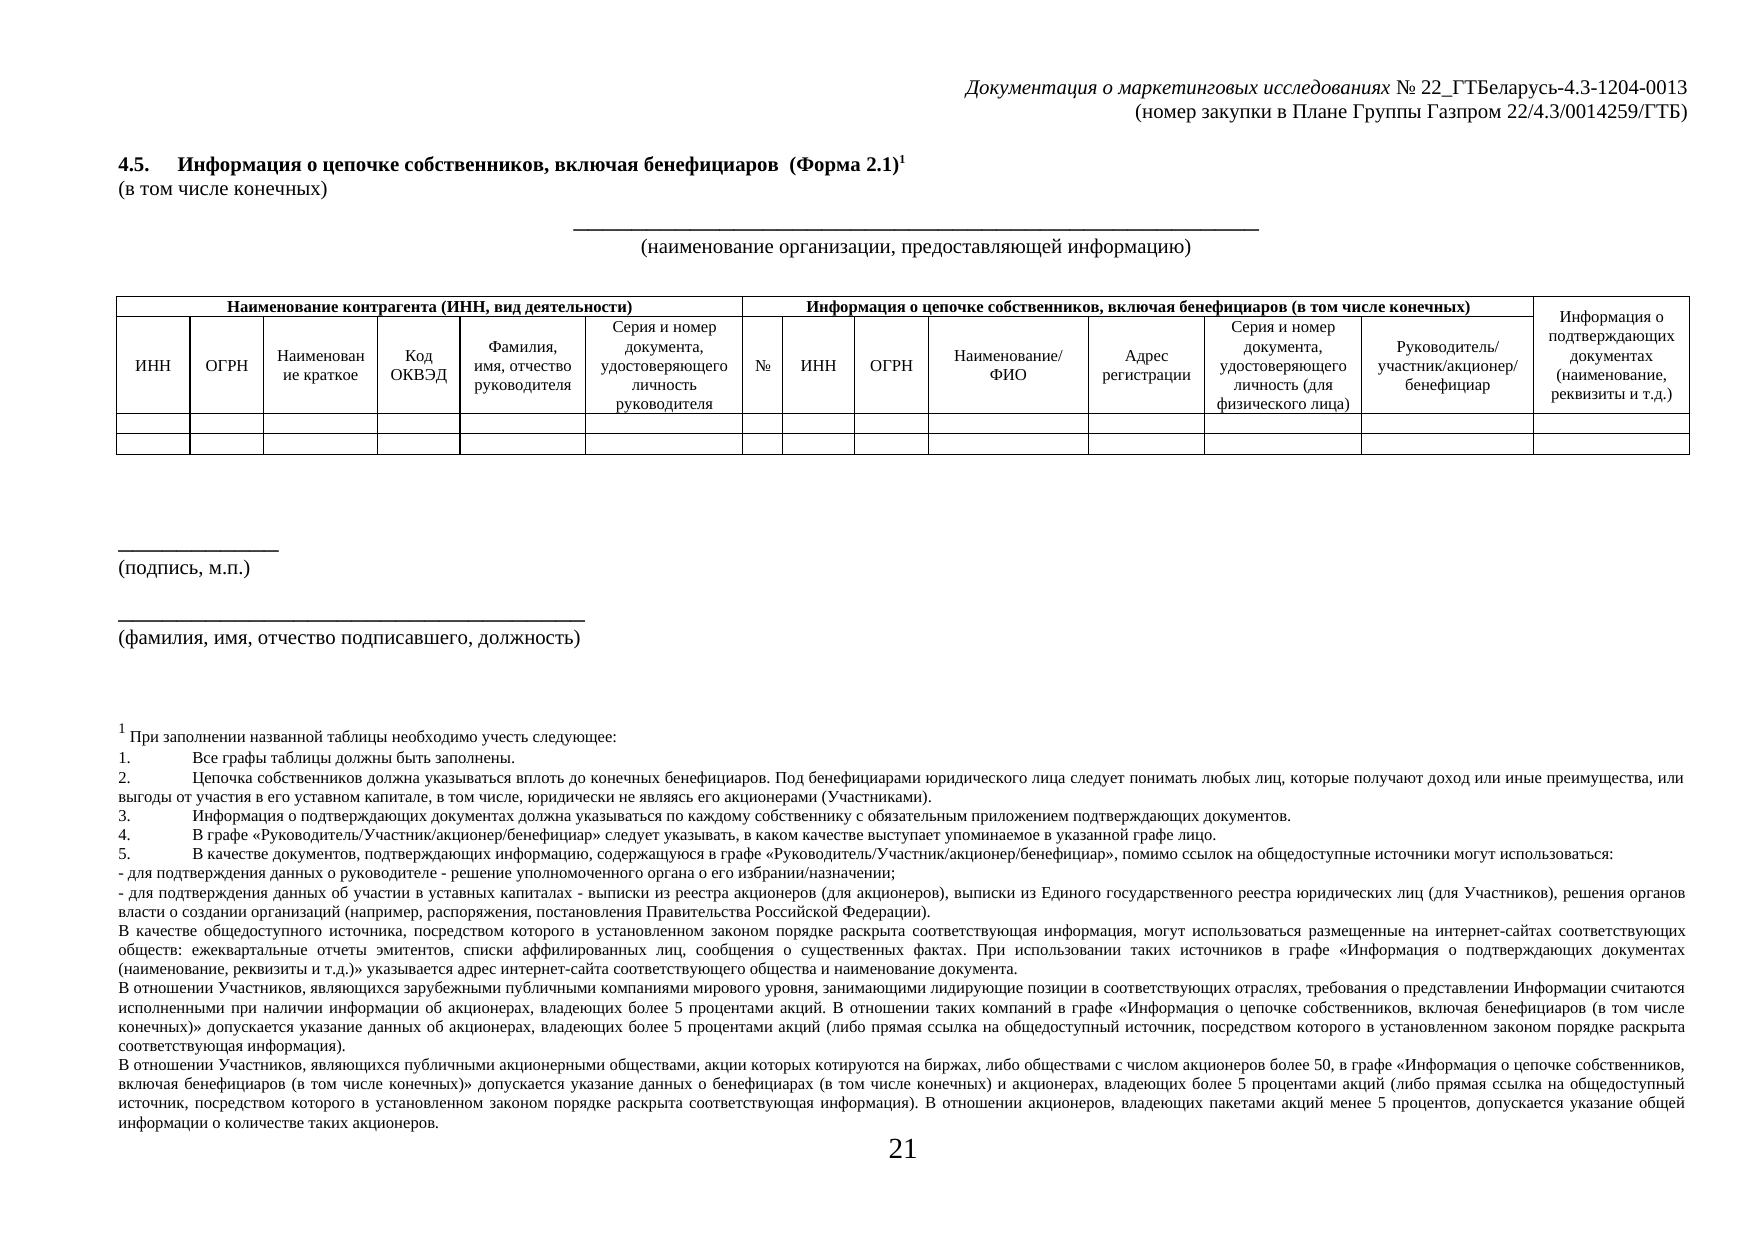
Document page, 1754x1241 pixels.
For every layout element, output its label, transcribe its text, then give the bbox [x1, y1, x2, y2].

table_cell Код ОКВЭД [378, 317, 459, 413]
table_header Наименование контрагента (ИНН, вид деятельности) [117, 297, 742, 316]
table_cell [1362, 414, 1533, 433]
text (наименование организации, предоставляющей информацию) [144, 233, 1687, 258]
table_cell [586, 414, 742, 433]
text (подпись, м.п.) [118, 555, 1687, 579]
table_cell [1089, 434, 1204, 453]
table_cell [1205, 414, 1361, 433]
table_cell [783, 414, 854, 433]
table_cell [461, 434, 585, 453]
table_cell Фамилия, имя, отчество руководителя [461, 317, 585, 413]
table_cell [1362, 434, 1533, 453]
table_cell [117, 414, 189, 433]
table_cell № [743, 317, 782, 413]
text ___________ [118, 522, 1687, 555]
table_cell [191, 414, 263, 433]
text (фамилия, имя, отчество подписавшего, должность) [118, 625, 1687, 649]
table_cell [929, 414, 1088, 433]
table_cell Серия и номер документа, удостоверяющего личность (для физического лица) [1205, 317, 1361, 413]
table_cell [743, 434, 782, 453]
table_cell ОГРН [855, 317, 928, 413]
table_header Информация о подтверждающих документах (наименование, реквизиты и т.д.) [1534, 297, 1689, 413]
table_cell [929, 434, 1088, 453]
table_cell ОГРН [191, 317, 263, 413]
table_cell [1089, 414, 1204, 433]
table_cell [378, 434, 459, 453]
list Информация о цепочке собственников, включая бенефициаров (Форма 2.1) [118, 152, 1687, 176]
table_cell [264, 414, 377, 433]
text _______________________________________________ [144, 200, 1687, 233]
table_cell [117, 434, 189, 453]
table_cell ИНН [117, 317, 189, 413]
table_cell [783, 434, 854, 453]
table_cell [461, 414, 585, 433]
table_cell [378, 414, 459, 433]
table_cell [1534, 414, 1689, 433]
table_cell Наименование/ ФИО [929, 317, 1088, 413]
table_cell [1534, 434, 1689, 453]
table_cell Адрес регистрации [1089, 317, 1204, 413]
table_header Информация о цепочке собственников, включая бенефициаров (в том числе конечных) [743, 297, 1533, 316]
text (в том числе конечных) [118, 176, 1687, 200]
table_cell [191, 434, 263, 453]
table_cell [586, 434, 742, 453]
table_cell [855, 434, 928, 453]
table_cell ИНН [783, 317, 854, 413]
table_cell Наименование краткое [264, 317, 377, 413]
table_cell [1205, 434, 1361, 453]
table_cell [743, 414, 782, 433]
table_cell [855, 414, 928, 433]
table_cell [264, 434, 377, 453]
text ________________________________ [118, 592, 1687, 625]
table_cell Серия и номер документа, удостоверяющего личность руководителя [586, 317, 742, 413]
table_cell Руководитель/ участник/акционер/ бенефициар [1362, 317, 1533, 413]
